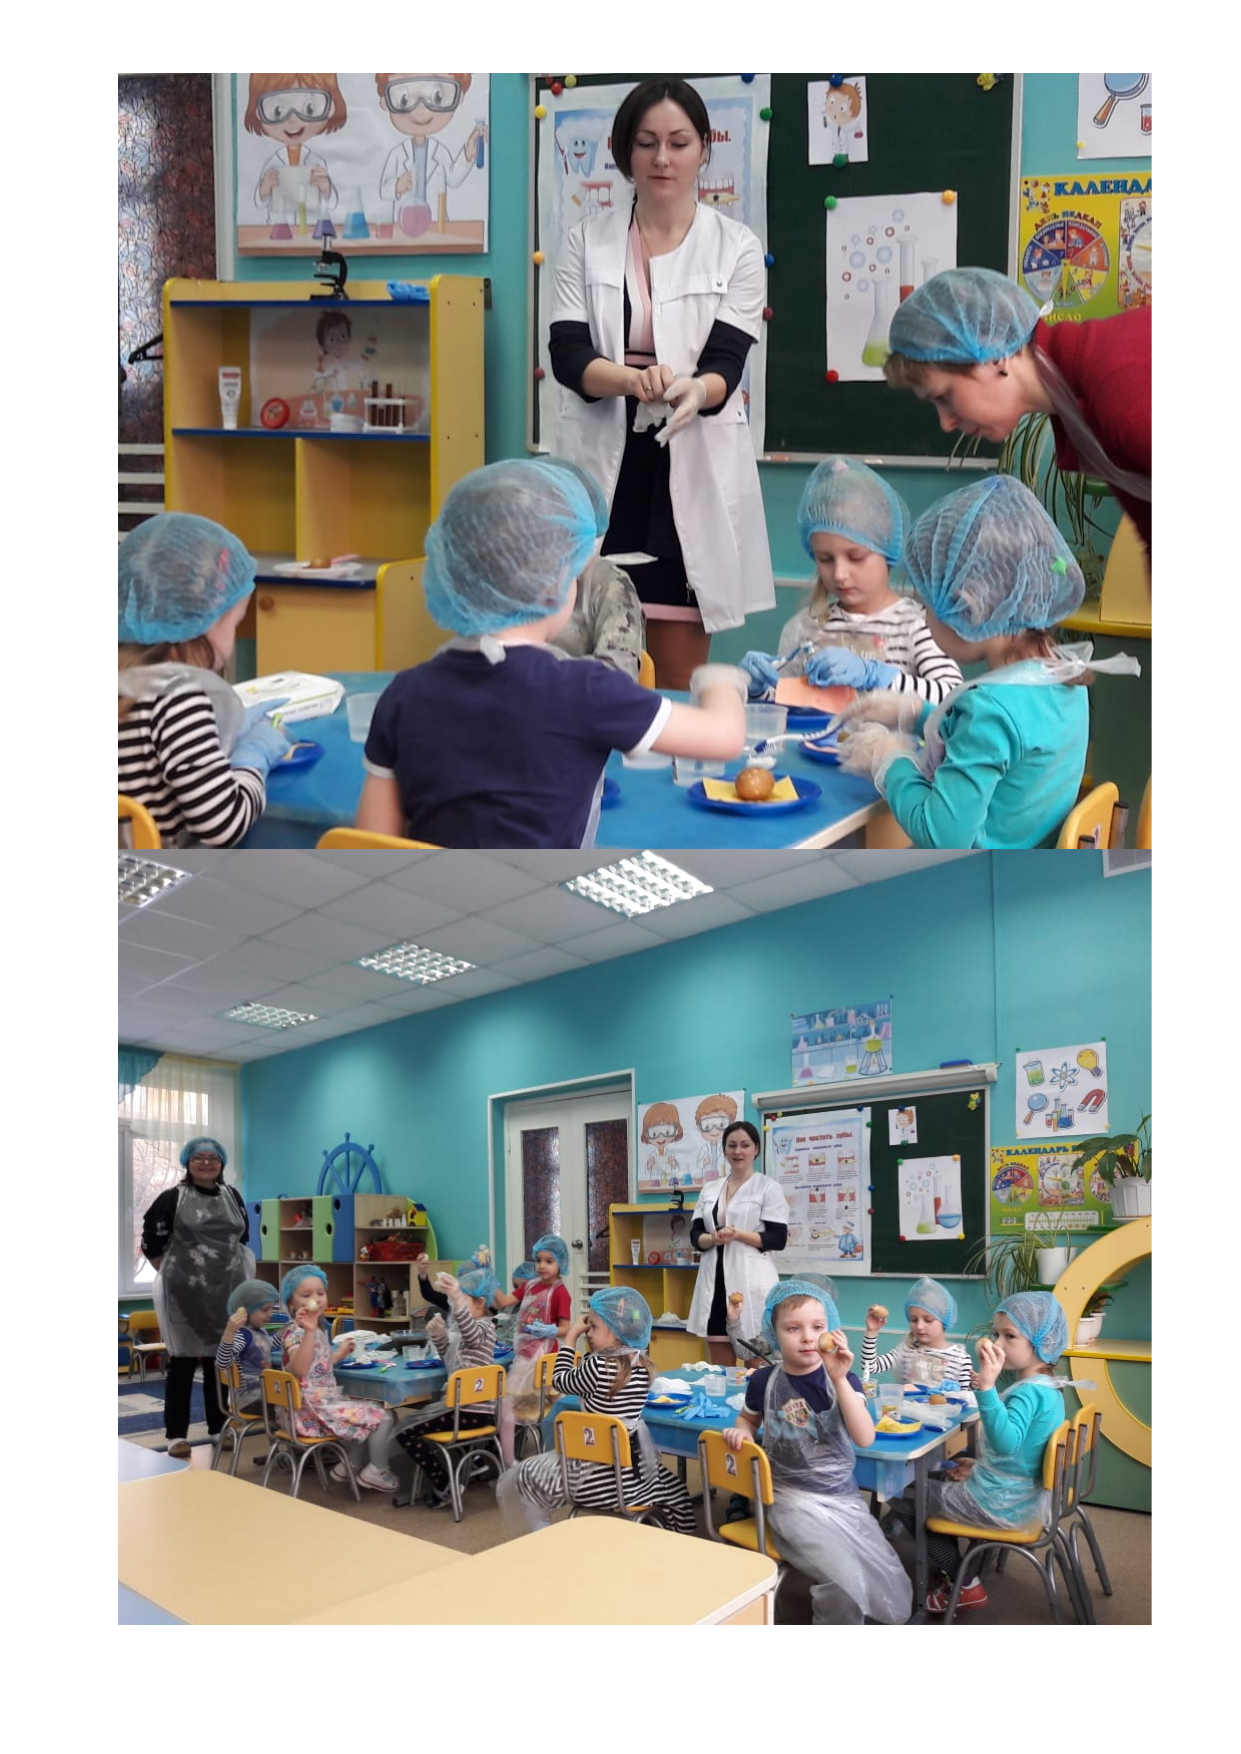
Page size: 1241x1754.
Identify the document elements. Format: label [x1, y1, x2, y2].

picture [118, 73, 1152, 1625]
